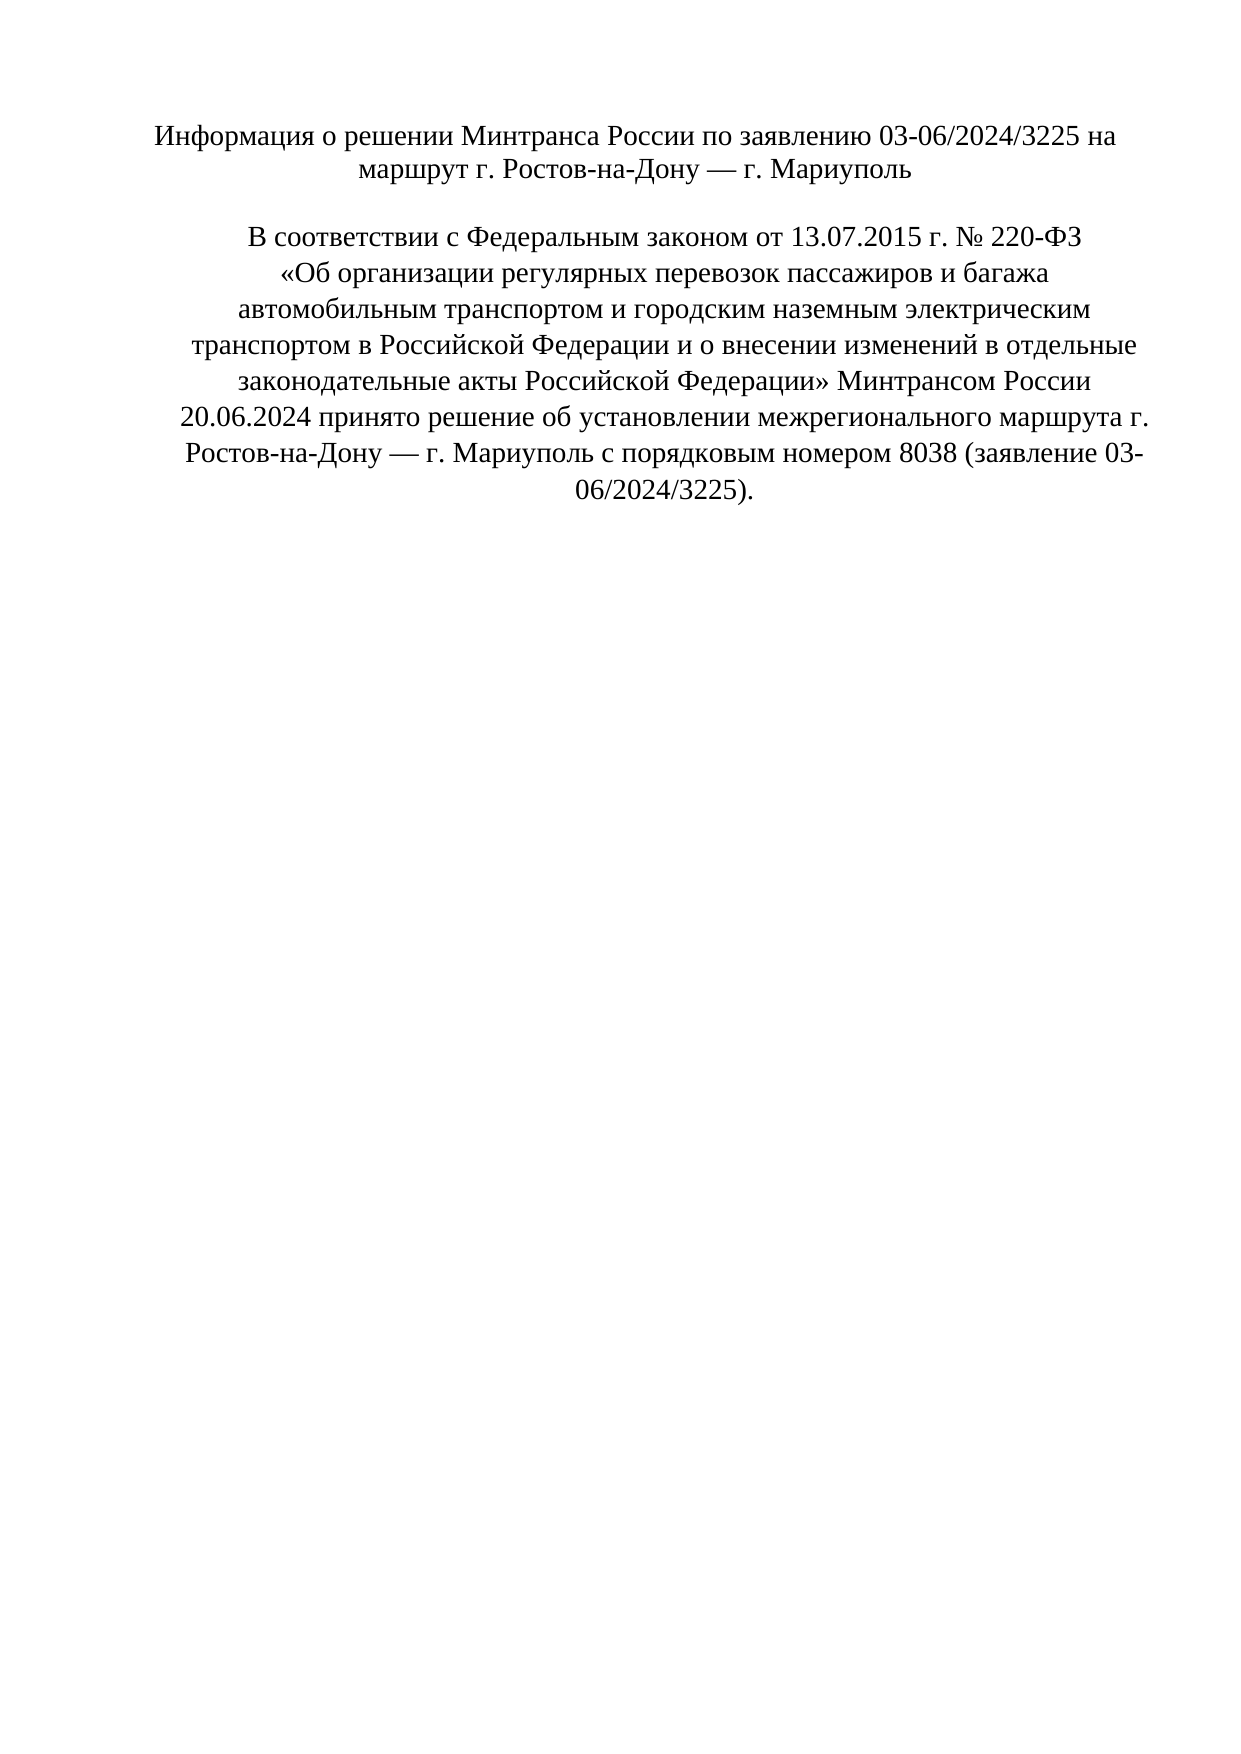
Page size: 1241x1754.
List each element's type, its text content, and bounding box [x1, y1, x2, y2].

text Информация о решении Минтранса России по заявлению 03-06/2024/3225 на маршрут г. Ростов-на-Дону — г. Мариуполь [118, 118, 1152, 185]
text В соответствии с Федеральным законом от 13.07.2015 г. № 220-ФЗ «Об организации регулярных перевозок пассажиров и багажа автомобильным транспортом и городским наземным электрическим транспортом в Российской Федерации и о внесении изменений в отдельные законодательные акты Российской Федерации» Минтрансом России 20.06.2024 принято решение об установлении межрегионального маршрута г. Ростов-на-Дону — г. Мариуполь с порядковым номером 8038 (заявление 03-06/2024/3225). [177, 219, 1152, 505]
